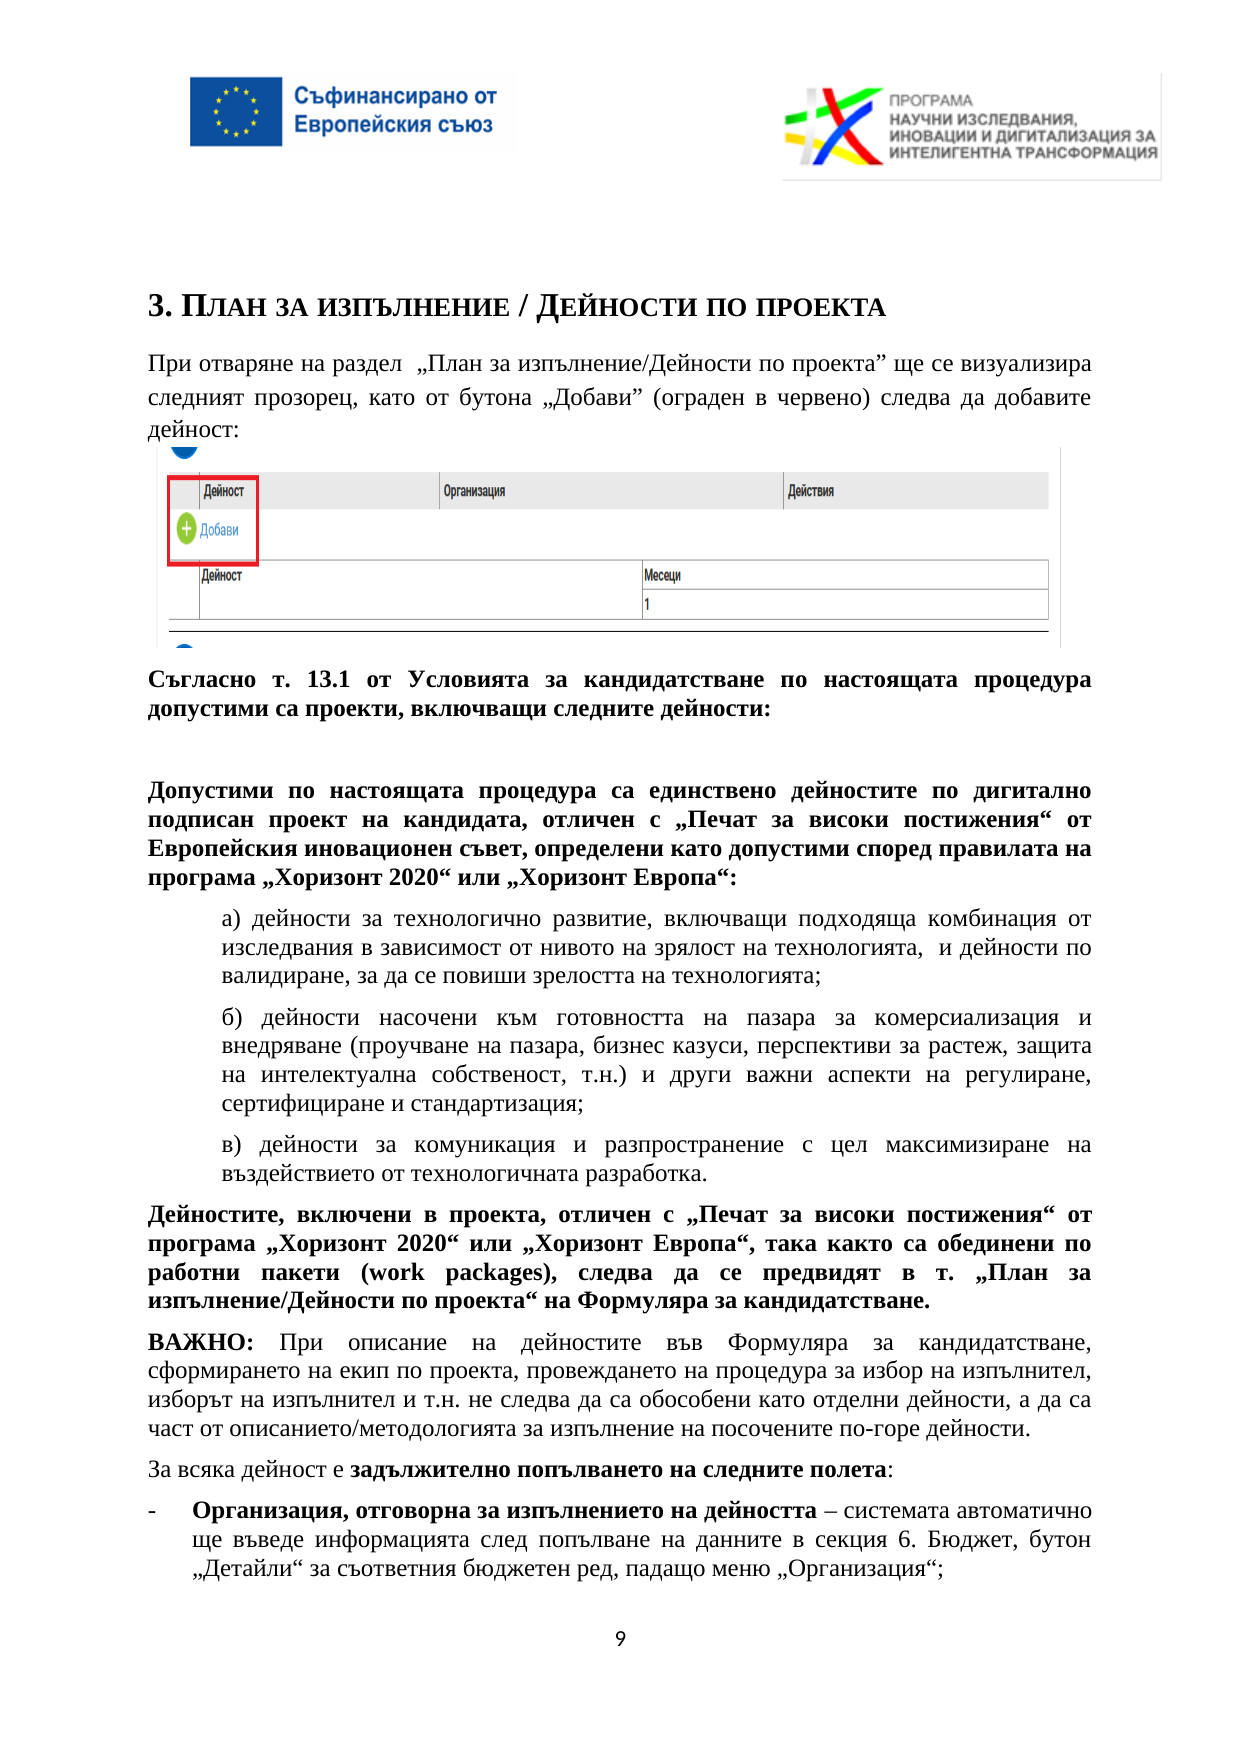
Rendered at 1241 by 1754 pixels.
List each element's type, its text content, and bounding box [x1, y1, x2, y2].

text Съгласно т. 13.1 от Условията за кандидатстване по настоящата процедура допустими са проекти, включващи следните дейности: [148, 664, 1093, 722]
text ВАЖНО: При описание на дейностите във Формуляра за кандидатстване, сформирането на екип по проекта, провеждането на процедура за избор на изпълнител, изборът на изпълнител и т.н. не следва да са обособени като отделни дейности, а да са част от описанието/методологията за изпълнение на посочените по-горе дейности. [148, 1327, 1093, 1442]
text Допустими по настоящата процедура са единствено дейностите по дигитално подписан проект на кандидата, отличен с „Печат за високи постижения“ от Европейския иновационен съвет, определени като допустими според правилата на програма „Хоризонт 2020“ или „Хоризонт Европа“: [148, 776, 1093, 891]
picture [186, 73, 517, 151]
text в) дейности за комуникация и разпространение с цел максимизиране на въздействието от технологичната разработка. [221, 1129, 1093, 1187]
text 3. План за изпълнение / Дейности по проекта [148, 285, 1093, 323]
picture [782, 73, 1163, 182]
text а) дейности за технологично развитие, включващи подходяща комбинация от изследвания в зависимост от нивото на зрялост на технологията, и дейности по валидиране, за да се повиши зрелостта на технологията; [221, 903, 1093, 989]
picture [147, 447, 1093, 648]
list Организация, отговорна за изпълнението на дейността – системата автоматично ще въведе информацията след попълване на данните в секция 6. Бюджет, бутон „Детайли“ за съответния бюджетен ред, падащо меню „Организация“; [148, 1496, 1093, 1582]
text При отваряне на раздел „План за изпълнение/Дейности по проекта” ще се визуализира следният прозорец, като от бутона „Добави” (ограден в червено) следва да добавите дейност: [148, 348, 1093, 443]
text б) дейности насочени към готовността на пазара за комерсиализация и внедряване (проучване на пазара, бизнес казуси, перспективи за растеж, защита на интелектуална собственост, т.н.) и други важни аспекти на регулиране, сертифициране и стандартизация; [221, 1002, 1093, 1117]
text Дейностите, включени в проекта, отличен с „Печат за високи постижения“ от програма „Хоризонт 2020“ или „Хоризонт Европа“, така както са обединени по работни пакети (work packages), следва да се предвидят в т. „План за изпълнение/Дейности по проекта“ на Формуляра за кандидатстване. [148, 1199, 1093, 1314]
text За всяка дейност е задължително попълването на следните полета: [148, 1454, 1093, 1483]
